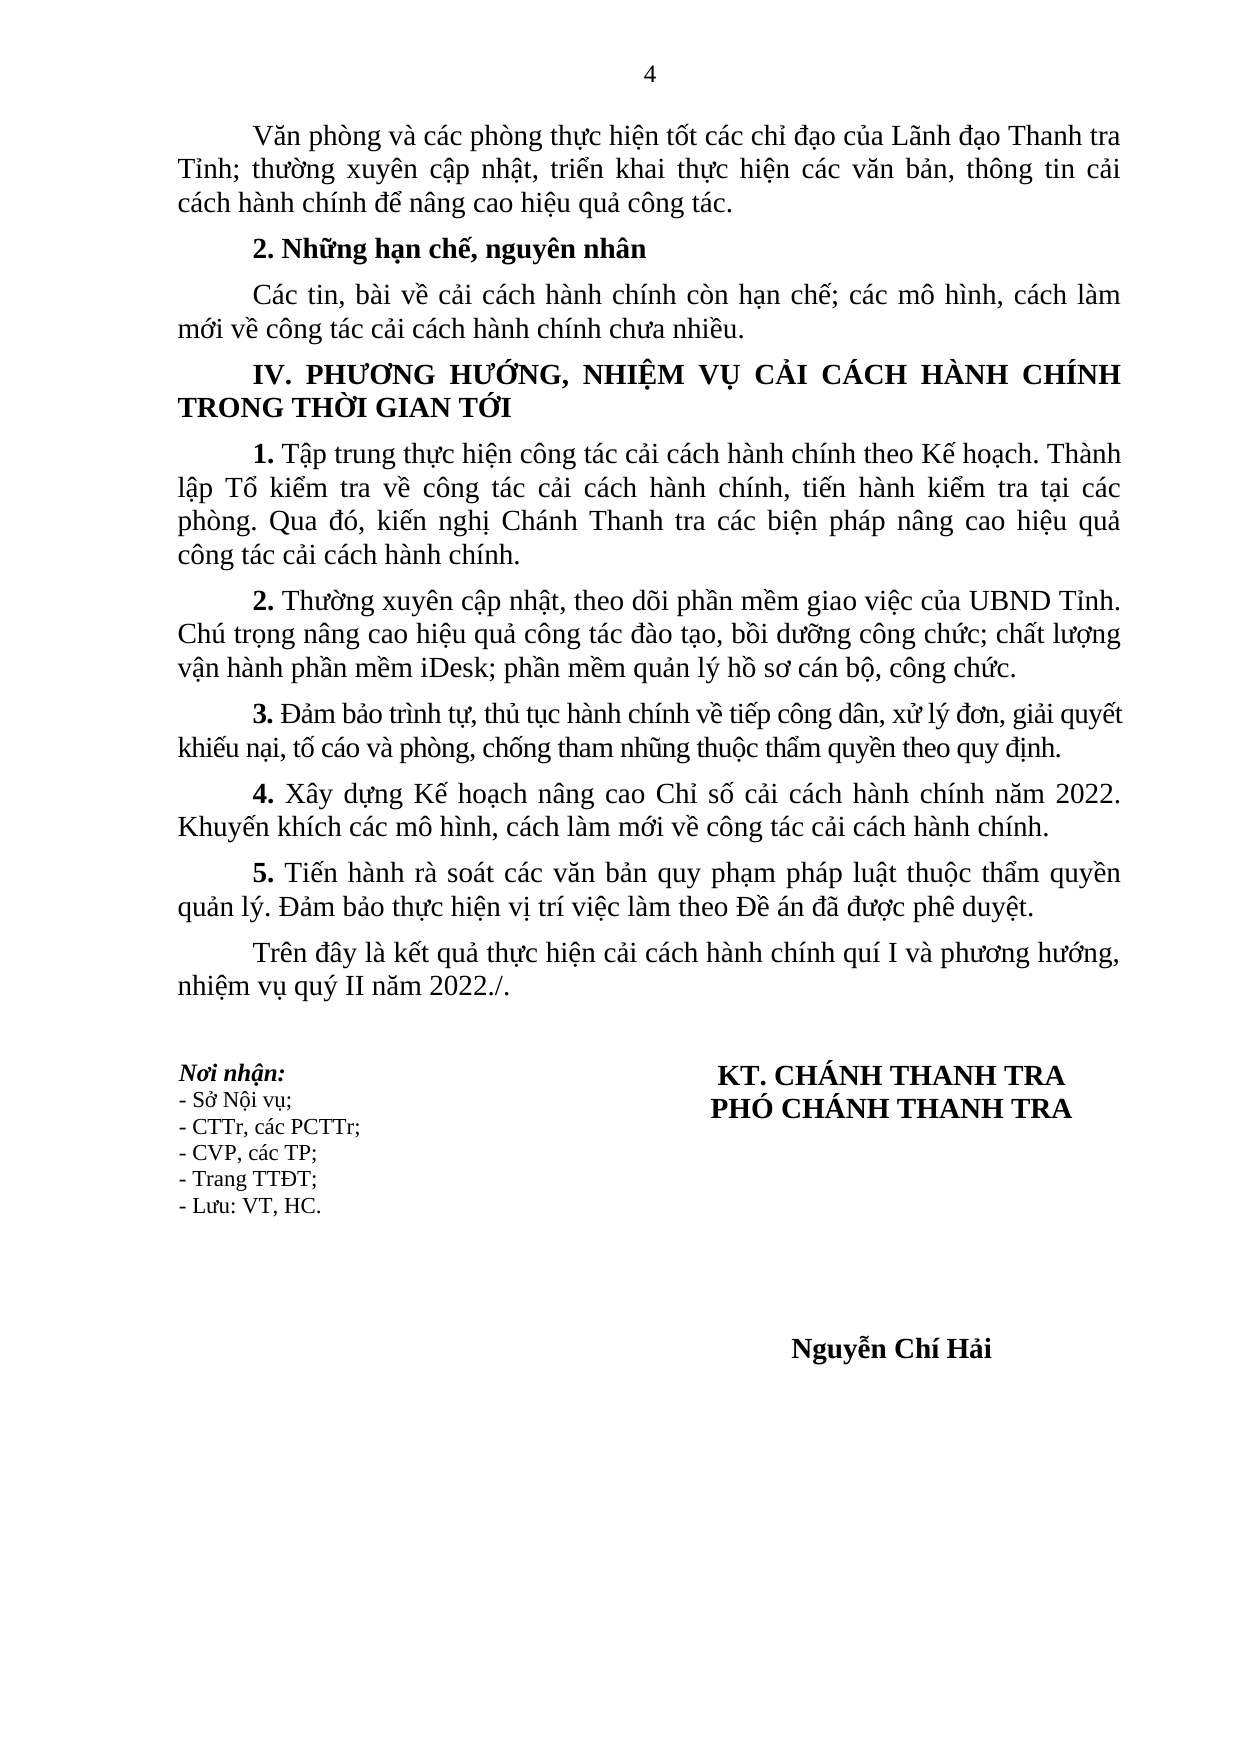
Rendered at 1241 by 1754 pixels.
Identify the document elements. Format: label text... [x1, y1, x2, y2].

text 4. Xây dựng Kế hoạch nâng cao Chỉ số cải cách hành chính năm 2022. Khuyến khích các mô hình, cách làm mới về công tác cải cách hành chính. [177, 776, 1122, 843]
table_header Nơi nhận: - Sở Nội vụ; - CTTr, các PCTTr; - CVP, các TP; - Trang TTĐT; - Lưu: VT, HC. [168, 1058, 651, 1364]
text 1. Tập trung thực hiện công tác cải cách hành chính theo Kế hoạch. Thành lập Tổ kiểm tra về công tác cải cách hành chính, tiến hành kiểm tra tại các phòng. Qua đó, kiến nghị Chánh Thanh tra các biện pháp nâng cao hiệu quả công tác cải cách hành chính. [177, 436, 1122, 571]
text Các tin, bài về cải cách hành chính còn hạn chế; các mô hình, cách làm mới về công tác cải cách hành chính chưa nhiều. [177, 277, 1122, 344]
text Văn phòng và các phòng thực hiện tốt các chỉ đạo của Lãnh đạo Thanh tra Tỉnh; thường xuyên cập nhật, triển khai thực hiện các văn bản, thông tin cải cách hành chính để nâng cao hiệu quả công tác. [177, 118, 1122, 219]
text 5. Tiến hành rà soát các văn bản quy phạm pháp luật thuộc thẩm quyền quản lý. Đảm bảo thực hiện vị trí việc làm theo Đề án đã được phê duyệt. [177, 855, 1122, 922]
text 2. Thường xuyên cập nhật, theo dõi phần mềm giao việc của UBND Tỉnh. Chú trọng nâng cao hiệu quả công tác đào tạo, bồi dưỡng công chức; chất lượng vận hành phần mềm iDesk; phần mềm quản lý hồ sơ cán bộ, công chức. [177, 583, 1122, 684]
table_header KT. CHÁNH THANH TRA PHÓ CHÁNH THANH TRA Nguyễn Chí Hải [651, 1058, 1132, 1364]
text IV. PHƯƠNG HƯỚNG, NHIỆM VỤ CẢI CÁCH HÀNH CHÍNH TRONG THỜI GIAN TỚI [177, 357, 1122, 424]
text Trên đây là kết quả thực hiện cải cách hành chính quí I và phương hướng, nhiệm vụ quý II năm 2022./. [177, 935, 1122, 1002]
text 3. Đảm bảo trình tự, thủ tục hành chính về tiếp công dân, xử lý đơn, giải quyết khiếu nại, tố cáo và phòng, chống tham nhũng thuộc thẩm quyền theo quy định. [177, 696, 1122, 763]
text 2. Những hạn chế, nguyên nhân [177, 231, 1122, 265]
